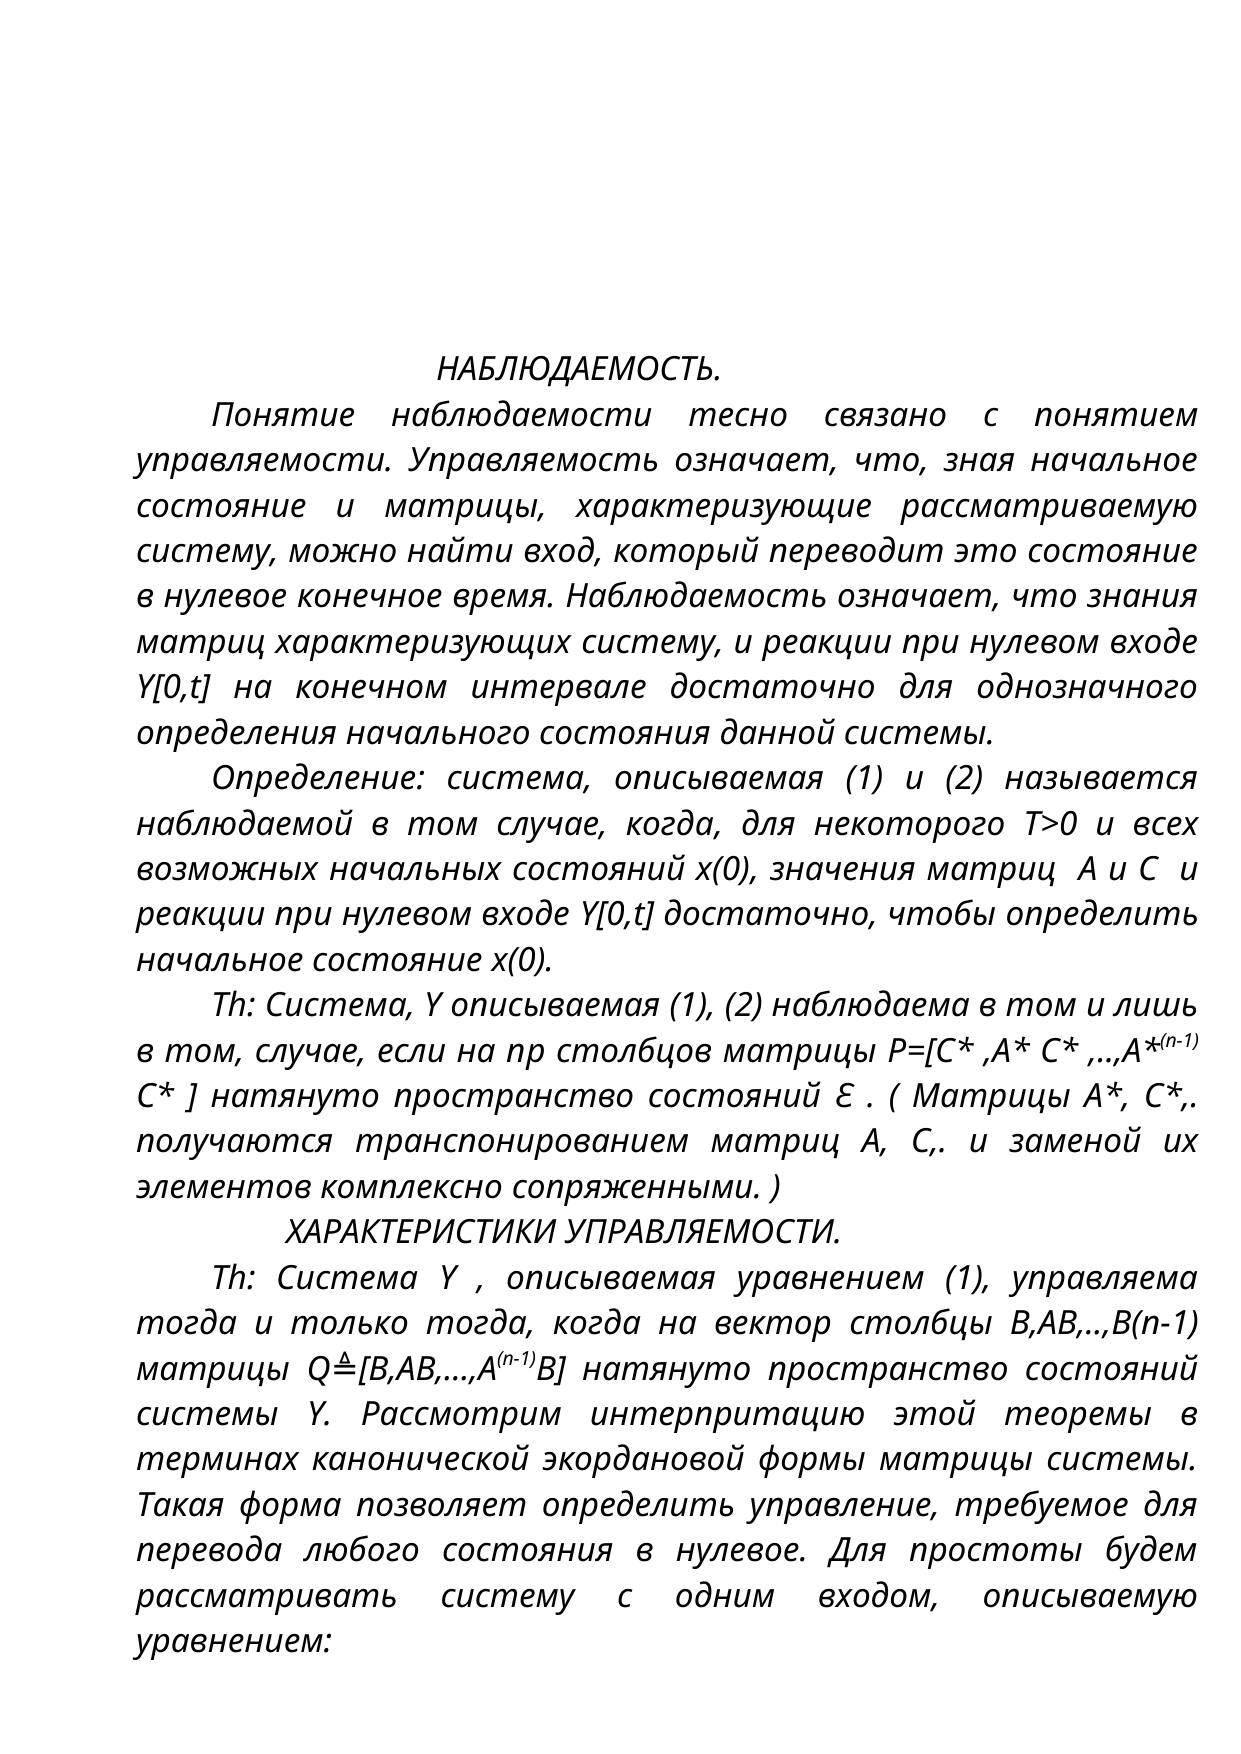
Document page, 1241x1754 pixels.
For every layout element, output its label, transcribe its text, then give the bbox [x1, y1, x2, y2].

text Определение: система, описываемая (1) и (2) называется наблюдаемой в том случае, когда, для некоторого Т>0 и всех возможных начальных состояний х(0), значения матриц А и С и реакции при нулевом входе Y[0,t] достаточно, чтобы определить начальное состояние x(0). [136, 754, 1199, 981]
text НАБЛЮДАЕМОСТЬ. [361, 345, 1199, 391]
text Тh: Система, Y описываемая (1), (2) наблюдаема в том и лишь в том, случае, если на np столбцов матрицы Р=[С* ,А* С* ,..,А*(n-1) С* ] натянуто пространство состояний ℇ . ( Матрицы А*, С*,. получаются транспонированием матриц А, С,. и заменой их элементов комплексно сопряженными. ) [136, 981, 1199, 1208]
text Понятие наблюдаемости тесно связано с понятием управляемости. Управляемость означает, что, зная начальное состояние и матрицы, характеризующие рассматриваемую систему, можно найти вход, который переводит это состояние в нулевое конечное время. Наблюдаемость означает, что знания матриц характеризующих систему, и реакции при нулевом входе Y[0,t] на конечном интервале достаточно для однозначного определения начального состояния данной системы. [136, 391, 1199, 754]
text ХАРАКТЕРИСТИКИ УПРАВЛЯЕМОСТИ. [211, 1208, 1199, 1253]
text Тh: Система Y , описываемая уравнением (1), управляема тогда и только тогда, когда на вектор столбцы В,АВ,..,B(n-1) матрицы Q≜[В,АВ,...,А(n-1)В] натянуто пространство состояний системы Y. Рассмотрим интерпритацию этой теоремы в терминах канонической экордановой формы матрицы системы. Такая форма позволяет определить управление, требуемое для перевода любого состояния в нулевое. Для простоты будем рассматривать систему с одним входом, описываемую уравнением: [136, 1253, 1199, 1662]
